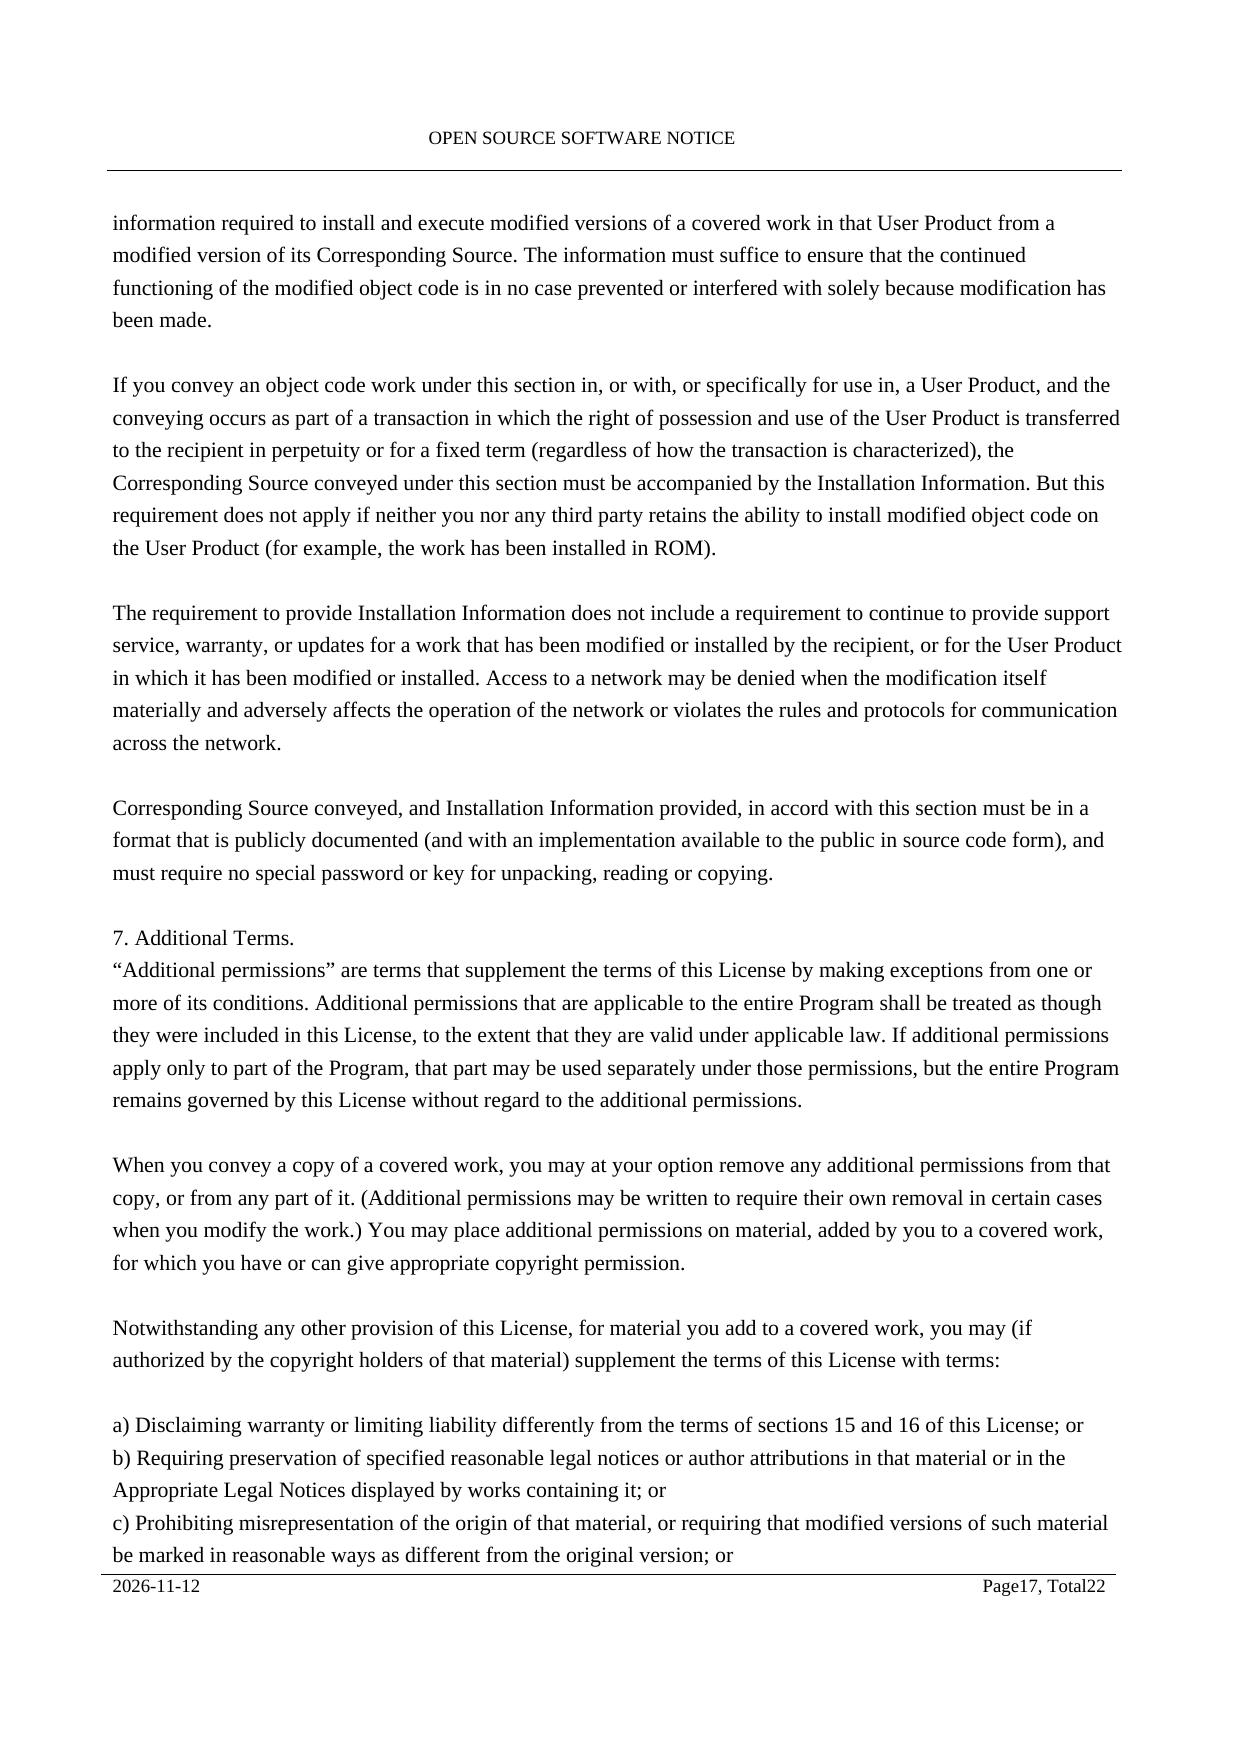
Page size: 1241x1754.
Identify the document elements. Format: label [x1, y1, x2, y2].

text [112, 206, 1128, 1571]
